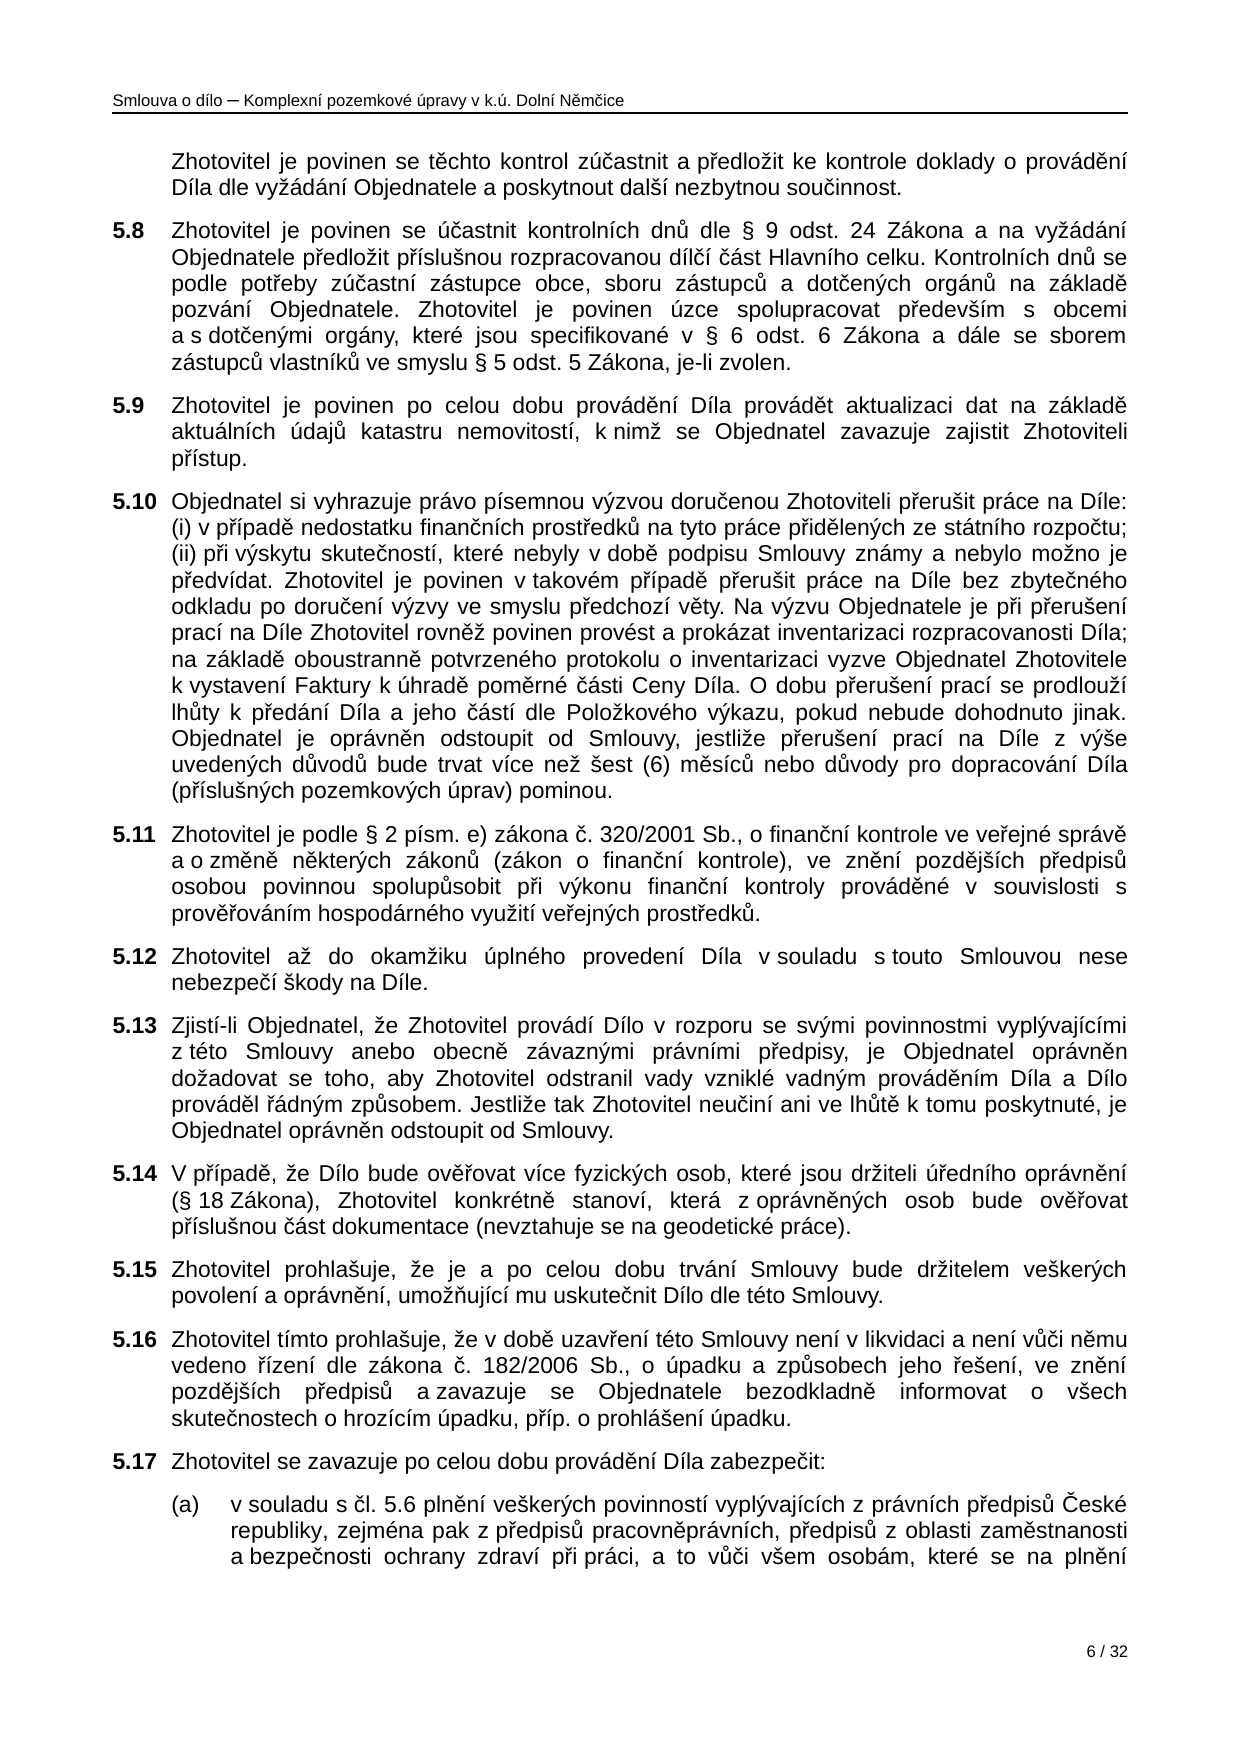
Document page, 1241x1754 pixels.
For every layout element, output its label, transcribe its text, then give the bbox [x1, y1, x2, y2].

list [171, 1491, 1128, 1570]
text Zhotovitel prohlašuje, že je a po celou dobu trvání Smlouvy bude držitelem veškerých povolení a oprávnění, umožňující mu uskutečnit Dílo dle této Smlouvy. [112, 1256, 1128, 1309]
text Zhotovitel tímto prohlašuje, že v době uzavření této Smlouvy není v likvidaci a není vůči němu vedeno řízení dle zákona č. 182/2006 Sb., o úpadku a způsobech jeho řešení, ve znění pozdějších předpisů a zavazuje se Objednatele bezodkladně informovat o všech skutečnostech o hrozícím úpadku, příp. o prohlášení úpadku. [112, 1326, 1128, 1431]
text Zhotovitel je podle § 2 písm. e) zákona č. 320/2001 Sb., o finanční kontrole ve veřejné správě a o změně některých zákonů (zákon o finanční kontrole), ve znění pozdějších předpisů osobou povinnou spolupůsobit při výkonu finanční kontroly prováděné v souvislosti s prověřováním hospodárného využití veřejných prostředků. [112, 821, 1128, 926]
text Zhotovitel až do okamžiku úplného provedení Díla v souladu s touto Smlouvou nese nebezpečí škody na Díle. [112, 943, 1128, 995]
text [112, 148, 1128, 200]
text V případě, že Dílo bude ověřovat více fyzických osob, které jsou držiteli úředního oprávnění (§ 18 Zákona), Zhotovitel konkrétně stanoví, která z oprávněných osob bude ověřovat příslušnou část dokumentace (nevztahuje se na geodetické práce). [112, 1160, 1128, 1239]
text Zhotovitel se zavazuje po celou dobu provádění Díla zabezpečit: [112, 1448, 1128, 1474]
text Objednatel si vyhrazuje právo písemnou výzvou doručenou Zhotoviteli přerušit práce na Díle: (i) v případě nedostatku finančních prostředků na tyto práce přidělených ze státního rozpočtu; (ii) při výskytu skutečností, které nebyly v době podpisu Smlouvy známy a nebylo možno je předvídat. Zhotovitel je povinen v takovém případě přerušit práce na Díle bez zbytečného odkladu po doručení výzvy ve smyslu předchozí věty. Na výzvu Objednatele je při přerušení prací na Díle Zhotovitel rovněž povinen provést a prokázat inventarizaci rozpracovanosti Díla; na základě oboustranně potvrzeného protokolu o inventarizaci vyzve Objednatel Zhotovitele k vystavení Faktury k úhradě poměrné části Ceny Díla. O dobu přerušení prací se prodlouží lhůty k předání Díla a jeho částí dle Položkového výkazu, pokud nebude dohodnuto jinak. Objednatel je oprávněn odstoupit od Smlouvy, jestliže přerušení prací na Díle z výše uvedených důvodů bude trvat více než šest (6) měsíců nebo důvody pro dopracování Díla (příslušných pozemkových úprav) pominou. [112, 488, 1128, 804]
text Zhotovitel je povinen po celou dobu provádění Díla provádět aktualizaci dat na základě aktuálních údajů katastru nemovitostí, k nimž se Objednatel zavazuje zajistit Zhotoviteli přístup. [112, 392, 1128, 471]
text Zjistí-li Objednatel, že Zhotovitel provádí Dílo v rozporu se svými povinnostmi vyplývajícími z této Smlouvy anebo obecně závaznými právními předpisy, je Objednatel oprávněn dožadovat se toho, aby Zhotovitel odstranil vady vzniklé vadným prováděním Díla a Dílo prováděl řádným způsobem. Jestliže tak Zhotovitel neučiní ani ve lhůtě k tomu poskytnuté, je Objednatel oprávněn odstoupit od Smlouvy. [112, 1012, 1128, 1144]
text Zhotovitel je povinen se účastnit kontrolních dnů dle § 9 odst. 24 Zákona a na vyžádání Objednatele předložit příslušnou rozpracovanou dílčí část Hlavního celku. Kontrolních dnů se podle potřeby zúčastní zástupce obce, sboru zástupců a dotčených orgánů na základě pozvání Objednatele. Zhotovitel je povinen úzce spolupracovat především s obcemi a s dotčenými orgány, které jsou specifikované v § 6 odst. 6 Zákona a dále se sborem zástupců vlastníků ve smyslu § 5 odst. 5 Zákona, je-li zvolen. [112, 217, 1128, 375]
